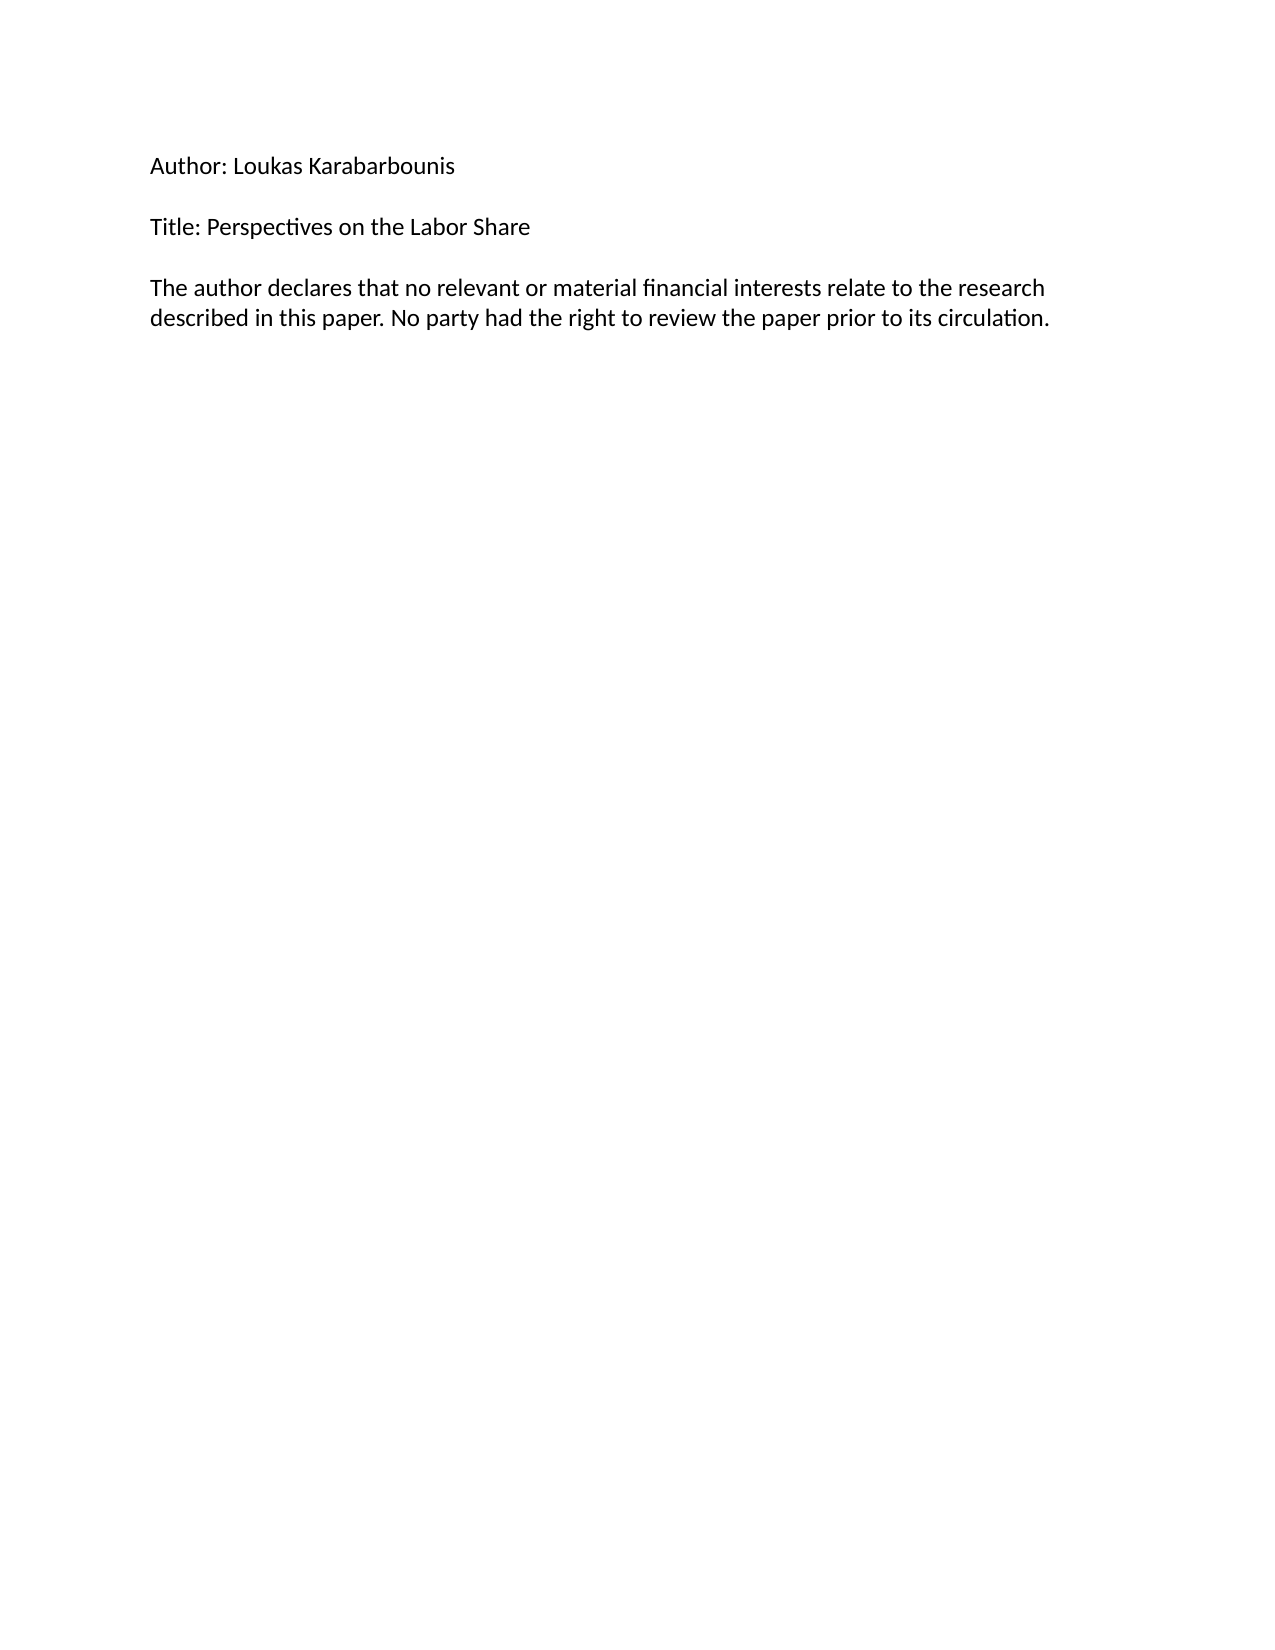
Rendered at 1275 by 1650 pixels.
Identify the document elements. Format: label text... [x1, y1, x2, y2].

text Author: Loukas Karabarbounis [150, 150, 1125, 181]
text The author declares that no relevant or material financial interests relate to the research described in this paper. No party had the right to review the paper prior to its circulation. [150, 272, 1125, 333]
text Title: Perspectives on the Labor Share [150, 211, 1125, 242]
